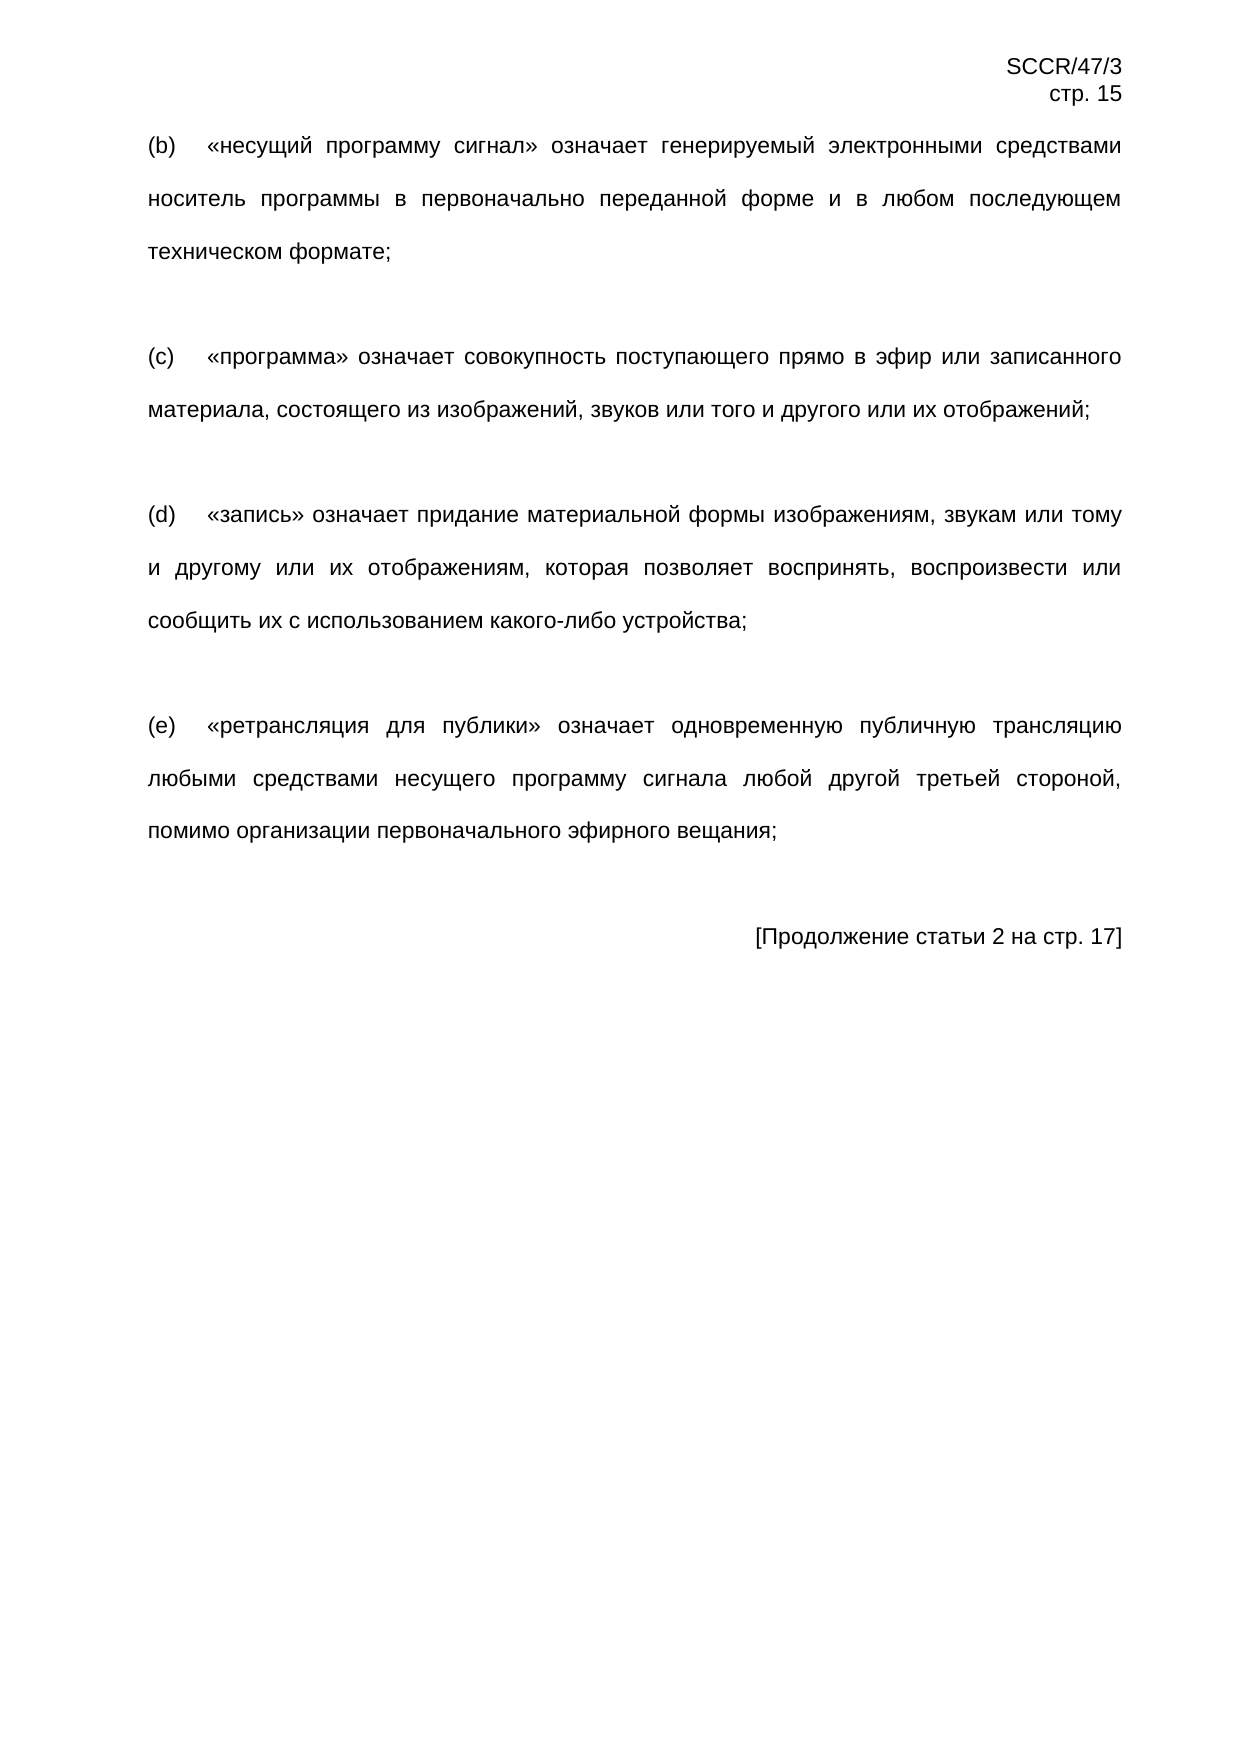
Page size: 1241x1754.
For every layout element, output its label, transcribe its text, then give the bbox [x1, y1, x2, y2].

text (c) «программа» означает совокупность поступающего прямо в эфир или записанного материала, состоящего из изображений, звуков или того и другого или их отображений; [148, 343, 1122, 422]
text (е) «ретрансляция для публики» означает одновременную публичную трансляцию любыми средствами несущего программу сигнала любой другой третьей стороной, помимо организации первоначального эфирного вещания; [148, 712, 1122, 844]
text (d) «запись» означает придание материальной формы изображениям, звукам или тому и другому или их отображениям, которая позволяет воспринять, воспроизвести или сообщить их с использованием какого-либо устройства; [148, 501, 1122, 633]
text [Продолжение статьи 2 на стр. 17] [620, 923, 1122, 949]
text (b) «несущий программу сигнал» означает генерируемый электронными средствами носитель программы в первоначально переданной форме и в любом последующем техническом формате; [148, 132, 1122, 264]
